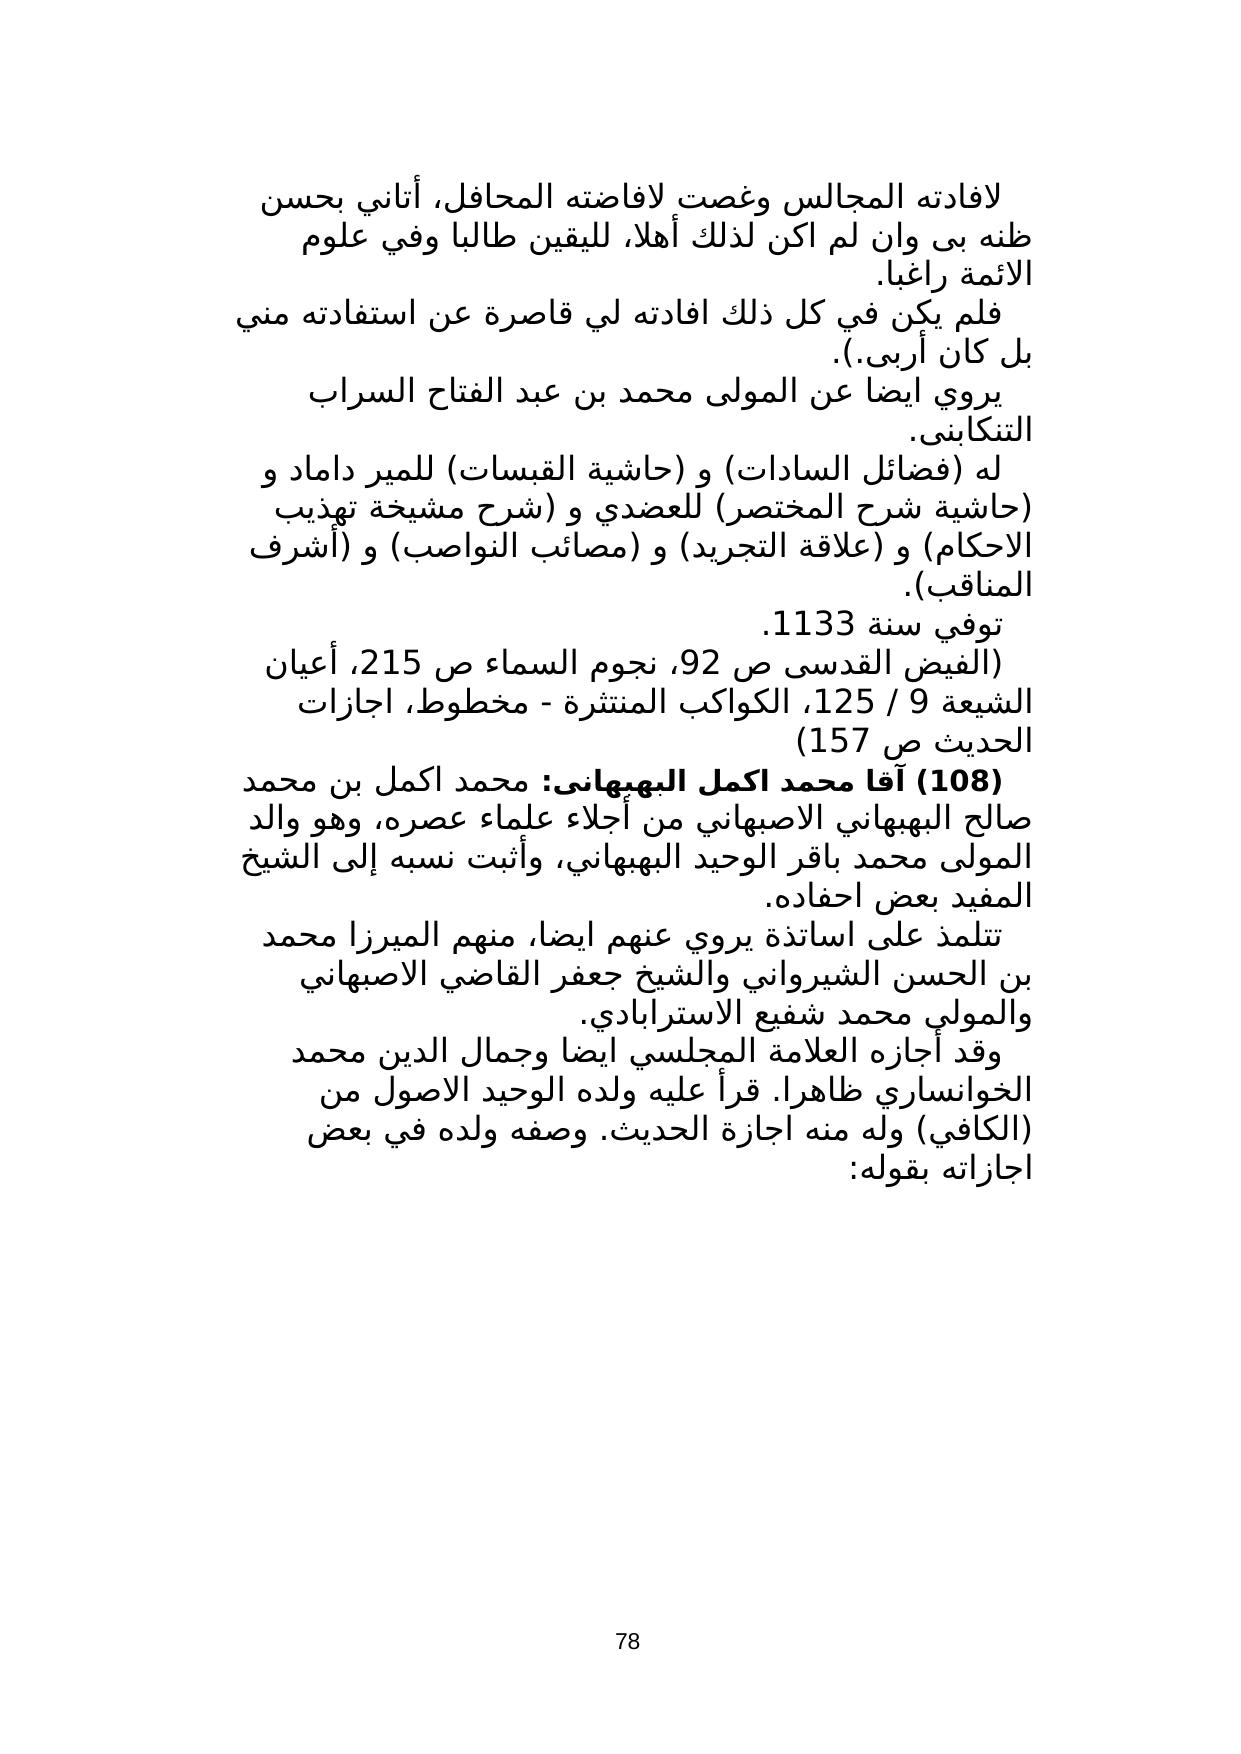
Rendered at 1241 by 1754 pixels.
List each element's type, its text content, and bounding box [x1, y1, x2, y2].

text وقد أجازه العلامة المجلسي ايضا وجمال الدين محمد الخوانساري ظاهرا. قرأ عليه ولده الوحيد الاصول من (الكافي) وله منه اجازة الحديث. وصفه ولده في بعض اجازاته بقوله: [222, 1032, 1033, 1187]
text فلم يكن في كل ذلك افادته لي قاصرة عن استفادته مني بل كان أربى.). [222, 294, 1033, 371]
text (الفيض القدسى ص 92، نجوم السماء ص 215، أعيان الشيعة 9 / 125، الكواكب المنتثرة - مخطوط، اجازات الحديث ص 157) [222, 643, 1033, 760]
text (108) آقا محمد اكمل البهبهانى: محمد اكمل بن محمد صالح البهبهاني الاصبهاني من أجلاء علماء عصره، وهو والد المولى محمد باقر الوحيد البهبهاني، وأثبت نسبه إلى الشيخ المفيد بعض احفاده. [222, 760, 1033, 915]
text تتلمذ على اساتذة يروي عنهم ايضا، منهم الميرزا محمد بن الحسن الشيرواني والشيخ جعفر القاضي الاصبهاني والمولى محمد شفيع الاسترابادي. [222, 915, 1033, 1032]
text لافادته المجالس وغصت لافاضته المحافل، أتاني بحسن ظنه بى وان لم اكن لذلك أهلا، لليقين طالبا وفي علوم الائمة راغبا. [222, 177, 1033, 294]
text توفي سنة 1133. [222, 604, 1033, 643]
text يروي ايضا عن المولى محمد بن عبد الفتاح السراب التنكابنى. [222, 371, 1033, 449]
text له (فضائل السادات) و (حاشية القبسات) للمير داماد و (حاشية شرح المختصر) للعضدي و (شرح مشيخة تهذيب الاحكام) و (علاقة التجريد) و (مصائب النواصب) و (أشرف المناقب). [222, 449, 1033, 604]
